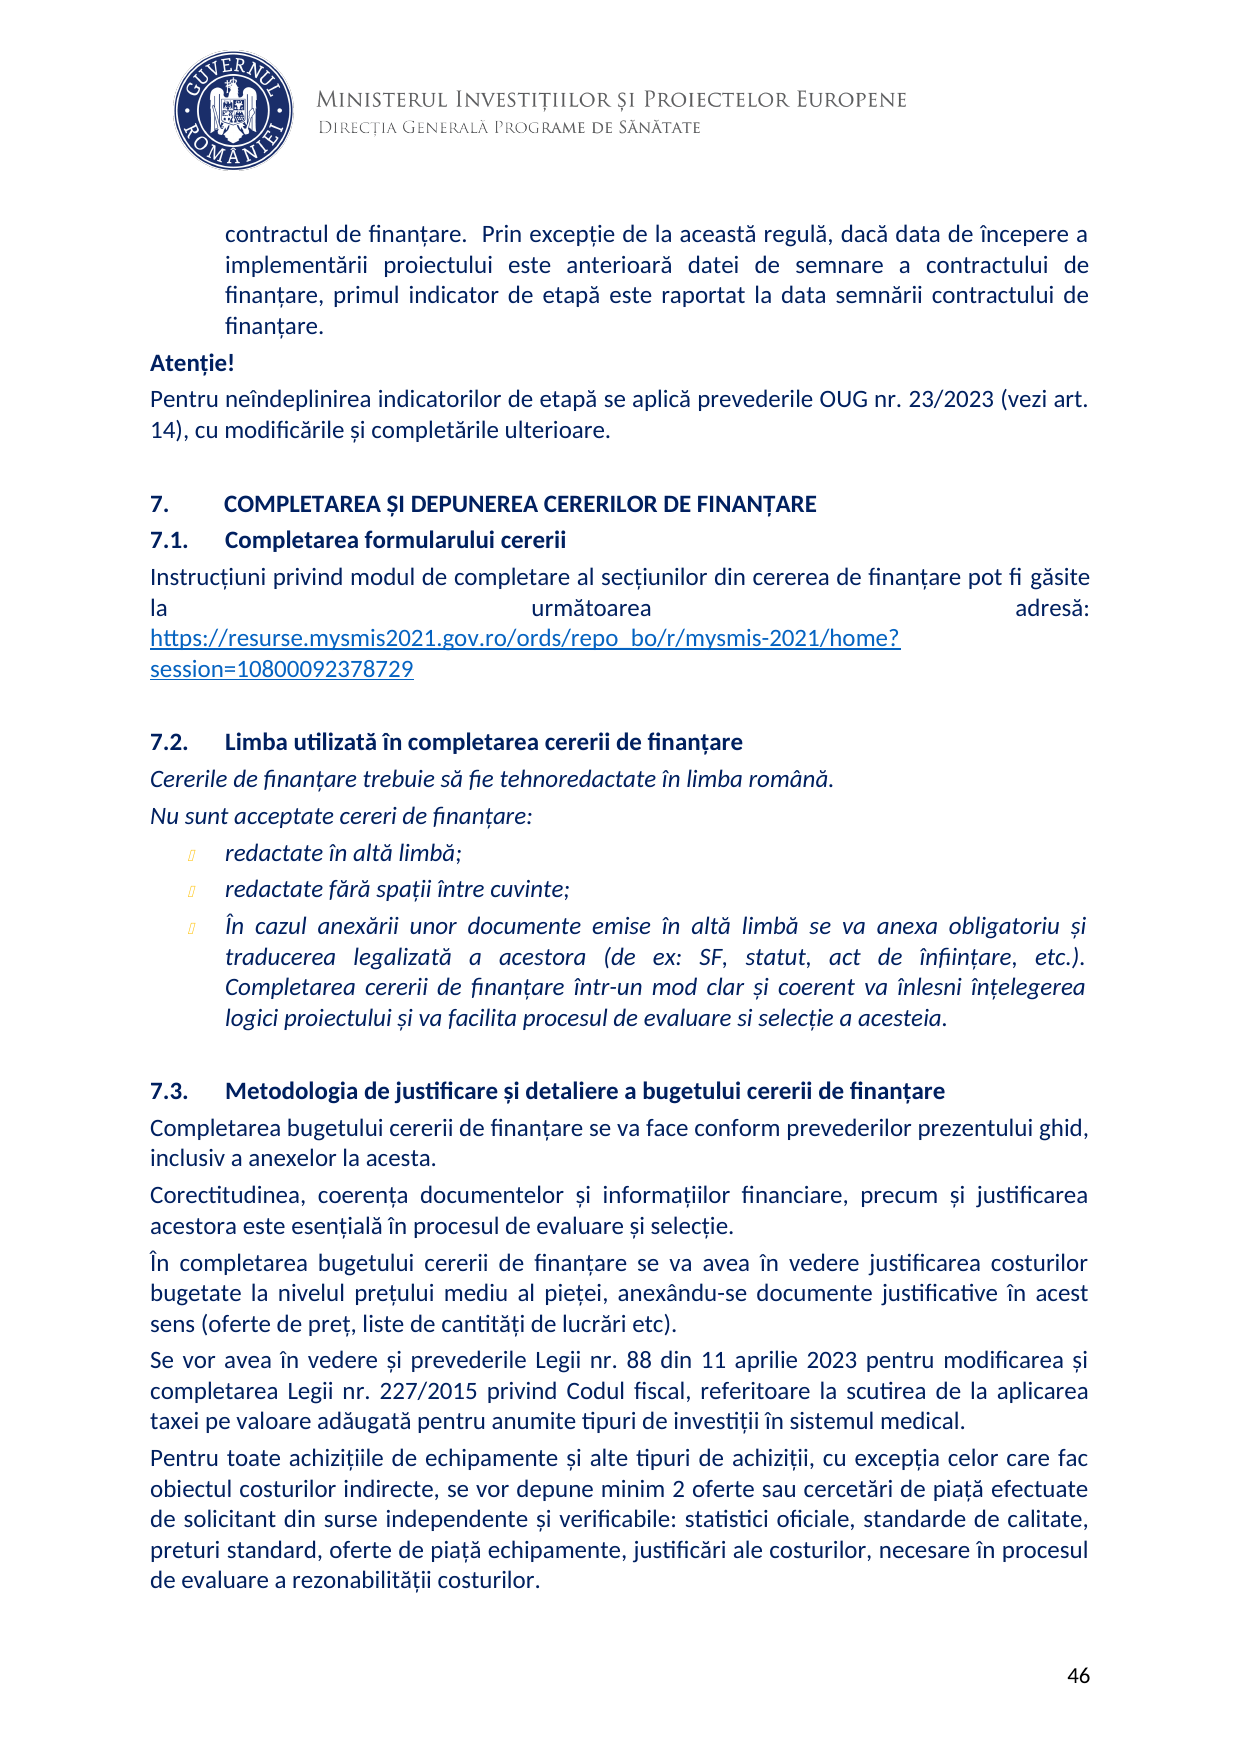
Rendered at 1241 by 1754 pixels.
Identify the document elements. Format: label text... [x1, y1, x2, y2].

text Cererile de finanțare trebuie să fie tehnoredactate în limba română. [150, 763, 1090, 794]
list redactate fără spații între cuvinte; [187, 873, 1090, 904]
list redactate în altă limbă; [187, 837, 1090, 867]
text Atenție! [150, 347, 1090, 377]
text Nu sunt acceptate cereri de finanțare: [150, 800, 1090, 830]
list COMPLETAREA ȘI DEPUNEREA CERERILOR DE FINANȚARE [150, 488, 1090, 518]
text Corectitudinea, coerența documentelor și informațiilor financiare, precum și justificarea acestora este esențială în procesul de evaluare și selecție. [150, 1179, 1090, 1240]
text Instrucțiuni privind modul de completare al secțiunilor din cererea de finanțare pot fi găsite la următoarea adresă: https://resurse.mysmis2021.gov.ro/ords/repo_bo/r/mysmis-2021/home?session=10800092378729 [150, 561, 1090, 683]
list Completarea formularului cererii [150, 524, 1090, 555]
text Pentru toate achizițiile de echipamente și alte tipuri de achiziții, cu excepția celor care fac obiectul costurilor indirecte, se vor depune minim 2 oferte sau cercetări de piață efectuate de solicitant din surse independente și verificabile: statistici oficiale, standarde de calitate, preturi standard, oferte de piață echipamente, justificări ale costurilor, necesare în procesul de evaluare a rezonabilității costurilor. [150, 1442, 1090, 1595]
picture [150, 29, 928, 191]
text În completarea bugetului cererii de finanțare se va avea în vedere justificarea costurilor bugetate la nivelul prețului mediu al pieței, anexându-se documente justificative în acest sens (oferte de preț, liste de cantități de lucrări etc). [150, 1247, 1090, 1338]
text Se vor avea în vedere și prevederile Legii nr. 88 din 11 aprilie 2023 pentru modificarea și completarea Legii nr. 227/2015 privind Codul fiscal, referitoare la scutirea de la aplicarea taxei pe valoare adăugată pentru anumite tipuri de investiții în sistemul medical. [150, 1344, 1090, 1436]
list În cazul anexării unor documente emise în altă limbă se va anexa obligatoriu și traducerea legalizată a acestora (de ex: SF, statut, act de înființare, etc.). Completarea cererii de finanțare într-un mod clar și coerent va înlesni înțelegerea logici proiectului și va facilita procesul de evaluare si selecție a acesteia. [187, 910, 1090, 1032]
text Pentru neîndeplinirea indicatorilor de etapă se aplică prevederile OUG nr. 23/2023 (vezi art. 14), cu modificările și completările ulterioare. [150, 384, 1090, 445]
list Limba utilizată în completarea cererii de finanțare [150, 726, 1090, 757]
list Metodologia de justificare și detaliere a bugetului cererii de finanțare [150, 1075, 1090, 1106]
text Completarea bugetului cererii de finanțare se va face conform prevederilor prezentului ghid, inclusiv a anexelor la acesta. [150, 1112, 1090, 1173]
